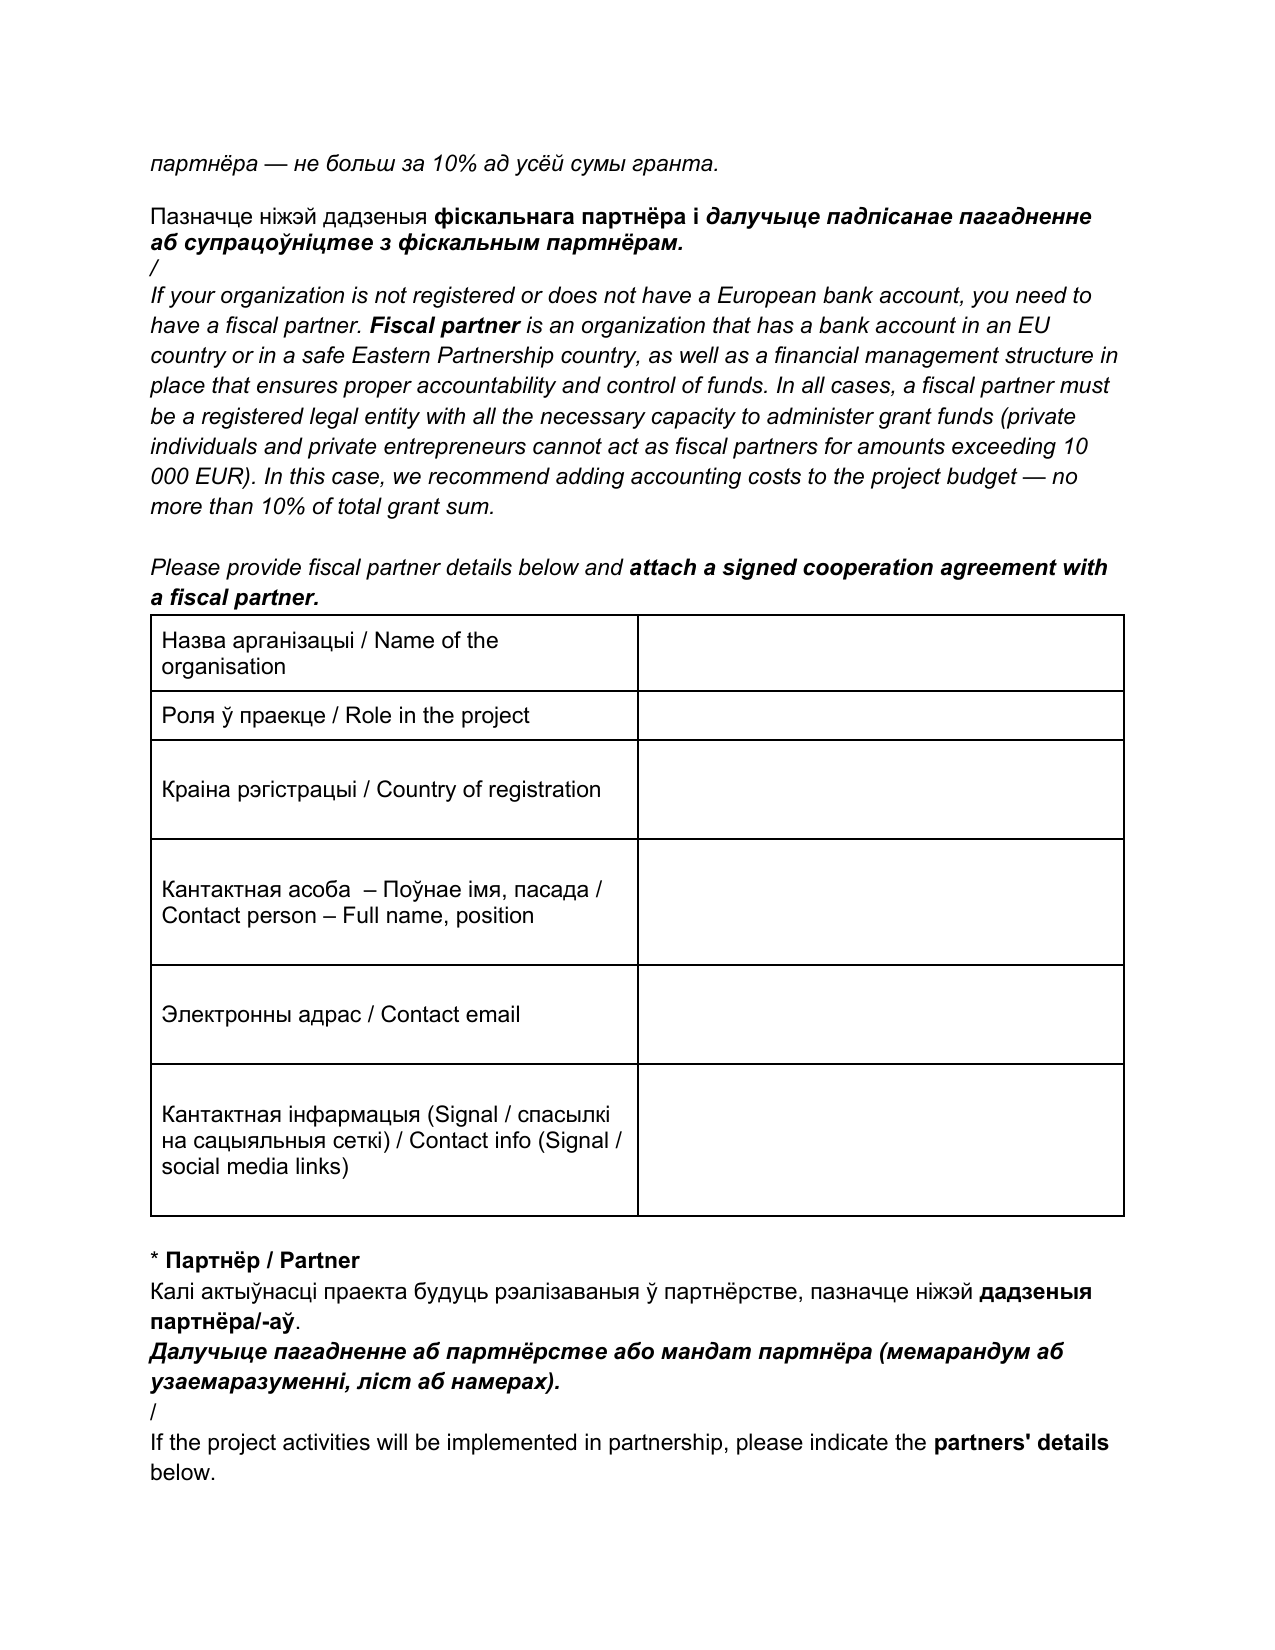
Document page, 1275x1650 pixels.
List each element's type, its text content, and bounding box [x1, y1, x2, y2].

table_cell Электронны адрас / Contact email [152, 966, 637, 1063]
text Please provide fiscal partner details below and attach a signed cooperation agreement with a fiscal partner. [150, 554, 1125, 610]
table_cell [639, 741, 1123, 838]
table_cell Роля ў праекце / Role in the project [152, 692, 637, 739]
text If the project activities will be implemented in partnership, please indicate the partners' details below. [150, 1429, 1125, 1485]
table_cell Кантактная асоба – Поўнае імя, пасада / Сontact person – Full name, position [152, 840, 637, 964]
text Пазначце ніжэй дадзеныя фіскальнага партнёра i далучыце падпісанае пагадненне аб супрацоўніцтве з фіскальным партнёрам. [150, 203, 1125, 255]
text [150, 150, 1125, 176]
text If your organization is not registered or does not have a European bank account, you need to have a fiscal partner. Fiscal partner is an organization that has a bank account in an EU country or in a safe Eastern Partnership country, as well as a financial management structure in place that ensures proper accountability and control of funds. In all cases, a fiscal partner must be a registered legal entity with all the necessary capacity to administer grant funds (private individuals and private entrepreneurs cannot act as fiscal partners for amounts exceeding 10 000 EUR). In this case, we recommend adding accounting costs to the project budget — no more than 10% of total grant sum. [150, 282, 1125, 519]
table_header Назва арганізацыі / Name of the organisation [152, 616, 637, 690]
table_cell [639, 840, 1123, 964]
table_header [639, 616, 1123, 690]
text / [150, 1398, 1125, 1425]
table_cell Краіна рэгістрацыі / Country of registration [152, 741, 637, 838]
table_cell Кантактная інфармацыя (Signal / спасылкі на сацыяльныя сеткі) / Сontact info (Signal / social media links) [152, 1065, 637, 1215]
table_cell [639, 966, 1123, 1063]
text Калі актыўнасці праекта будуць рэалізаваныя ў партнёрстве, пазначце ніжэй дадзеныя партнёра/-аў. [150, 1278, 1125, 1334]
text * Партнёр / Partner [150, 1247, 1125, 1274]
text Далучыце пагадненне аб партнёрстве або мандат партнёра (мемарандум аб узаемаразуменні, ліст аб намерах). [150, 1338, 1125, 1394]
table_cell [639, 692, 1123, 739]
text / [150, 255, 1125, 282]
table_cell [639, 1065, 1123, 1215]
